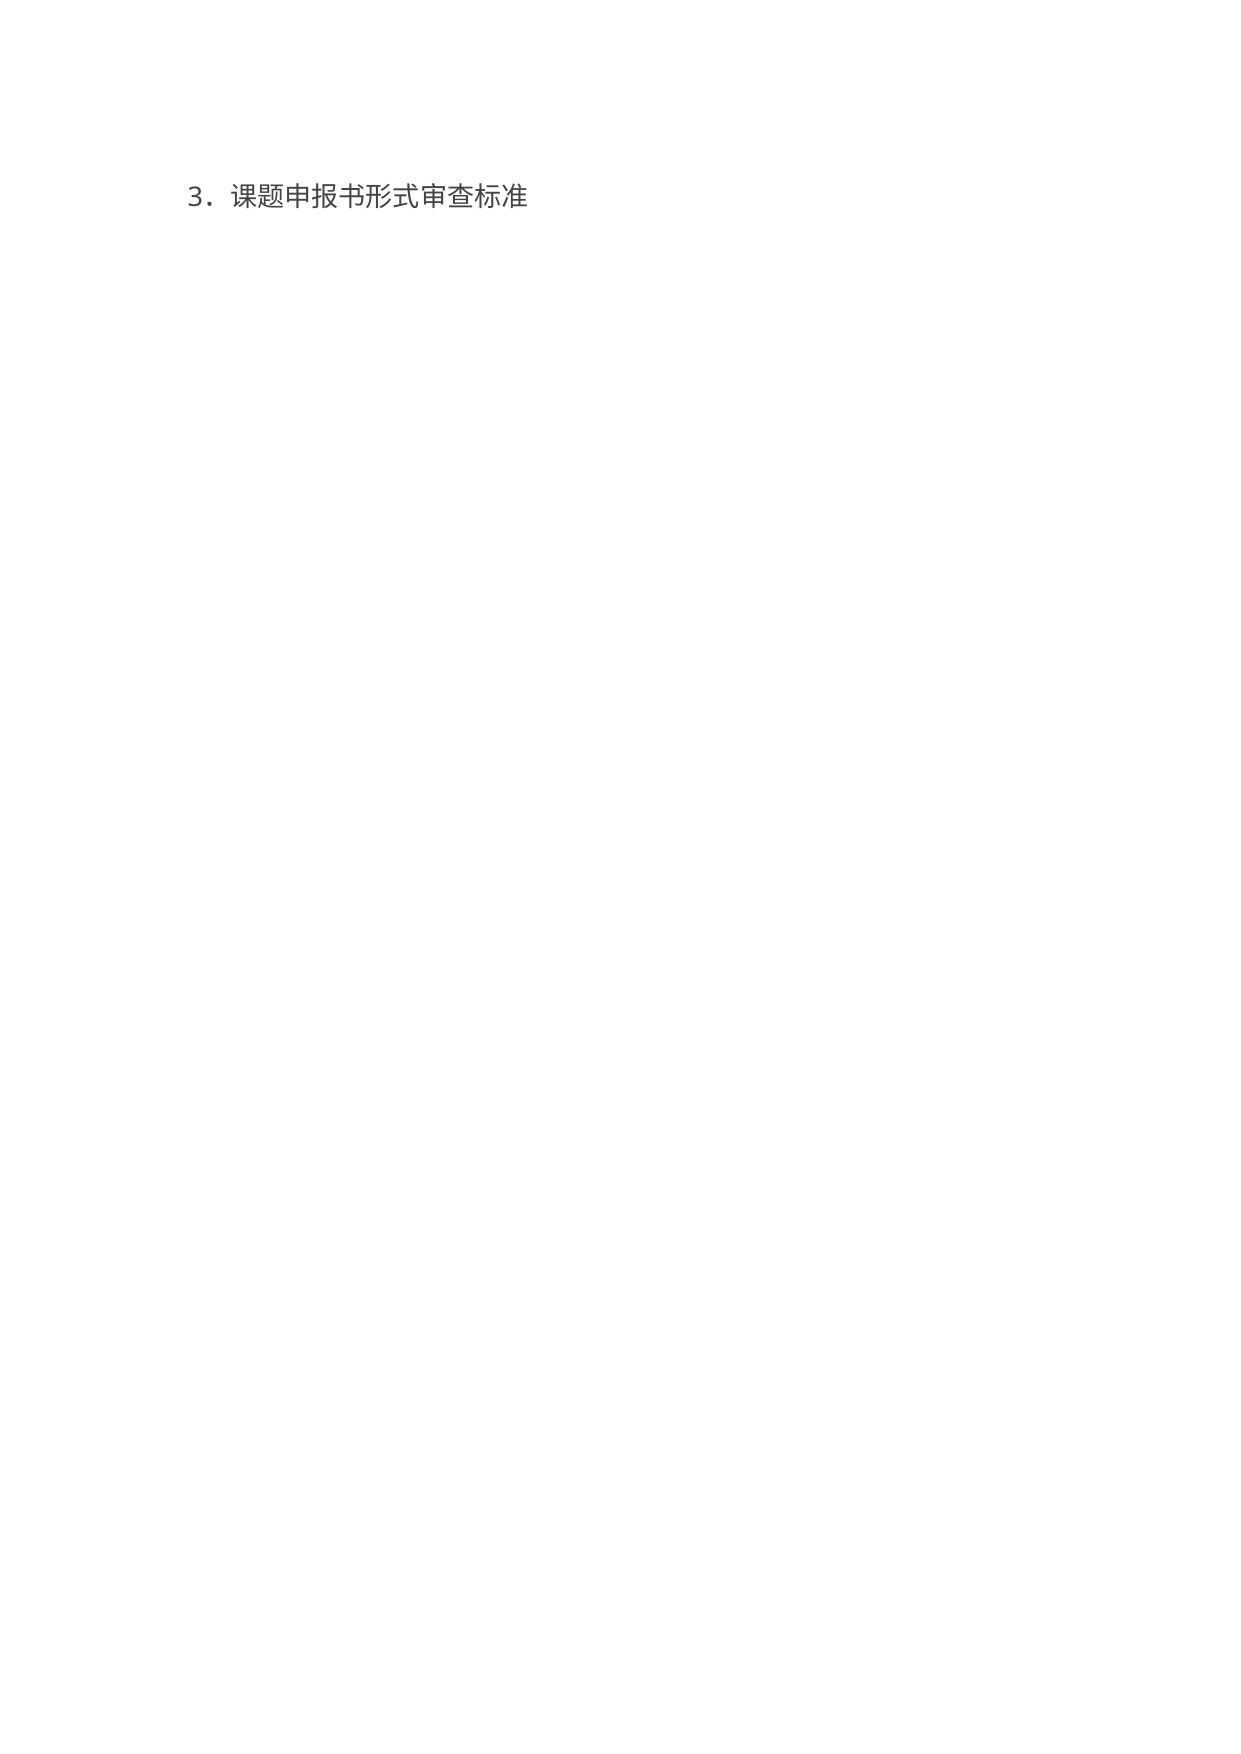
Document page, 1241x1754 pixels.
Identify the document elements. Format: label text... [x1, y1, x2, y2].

text 3．课题申报书形式审查标准 [187, 162, 1053, 227]
